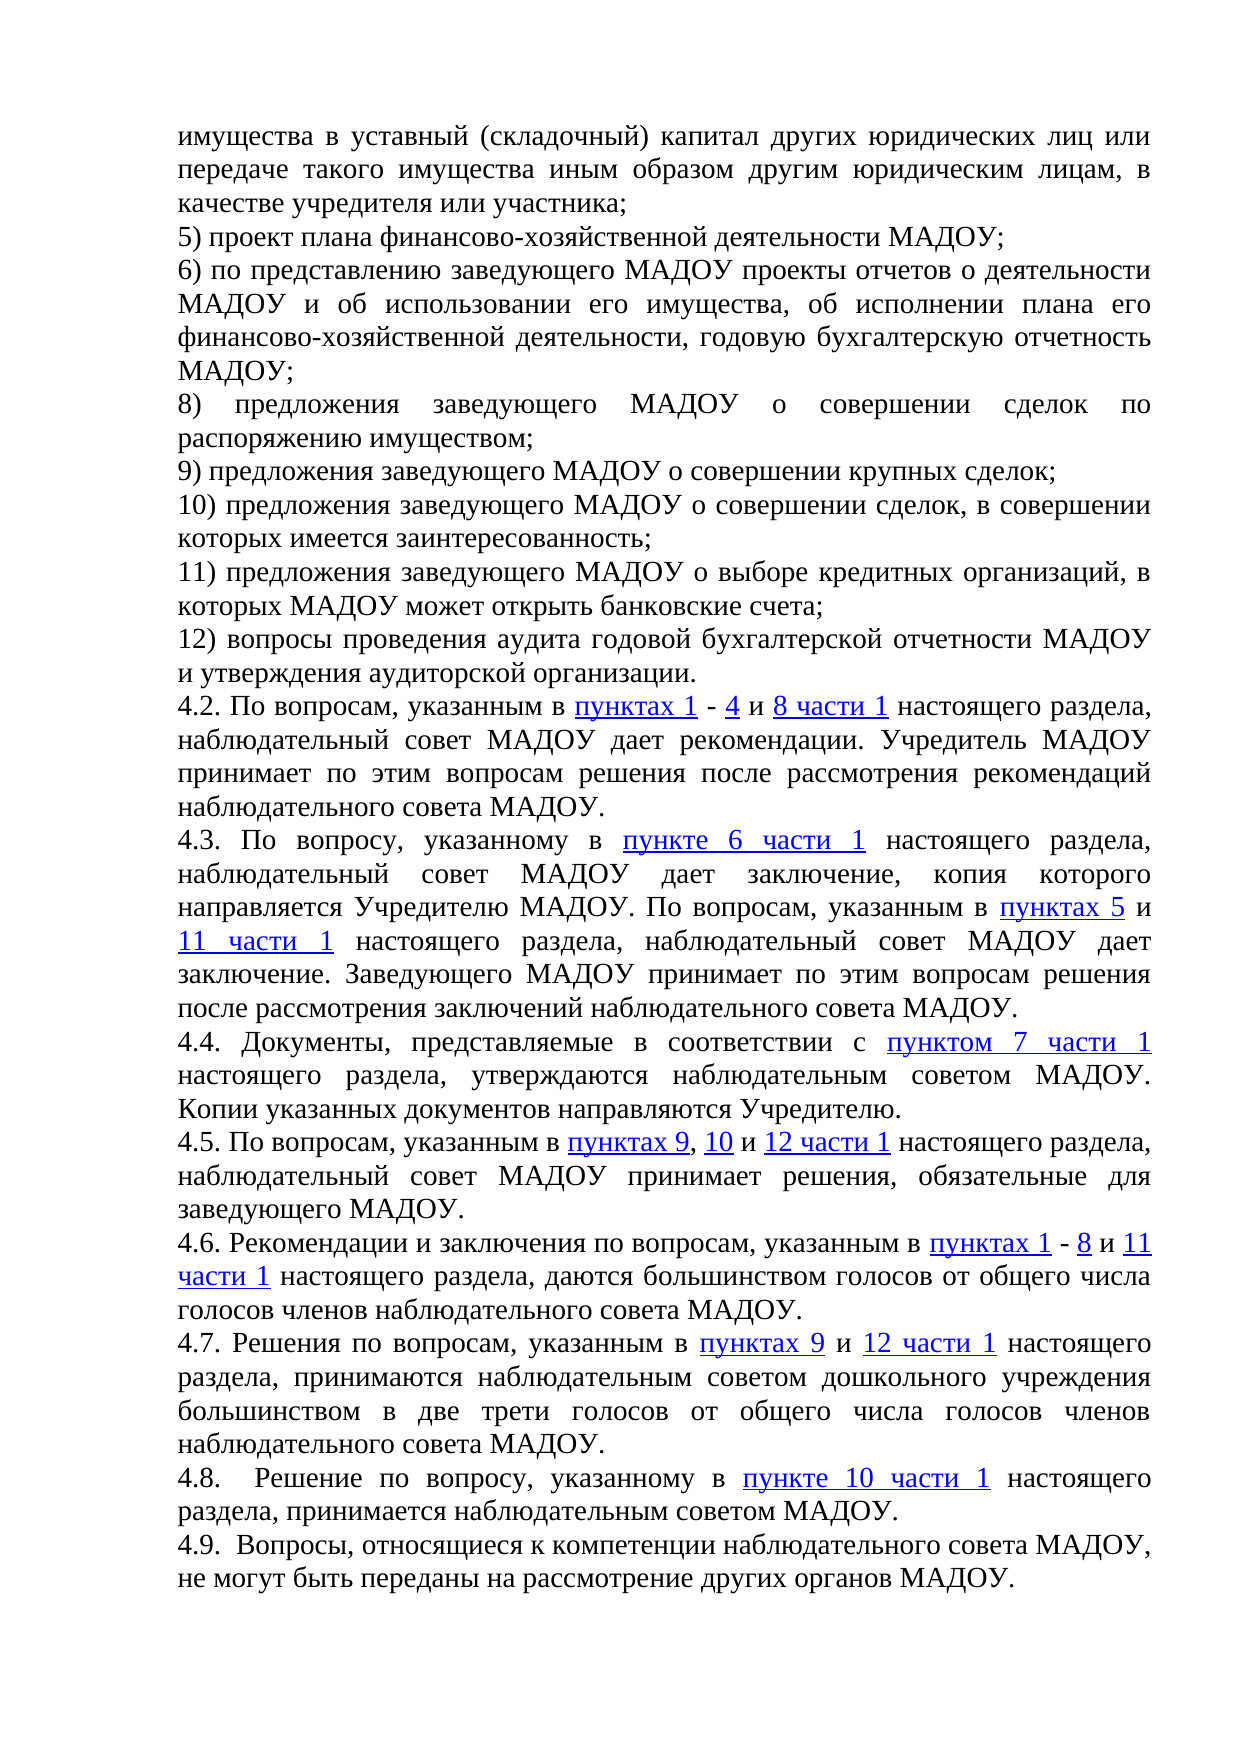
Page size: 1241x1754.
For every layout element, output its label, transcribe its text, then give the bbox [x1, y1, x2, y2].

text 4.5. По вопросам, указанным в пунктах 9, 10 и 12 части 1 настоящего раздела, наблюдательный совет МАДОУ принимает решения, обязательные для заведующего МАДОУ. [177, 1124, 1152, 1225]
text 4.3. По вопросу, указанному в пункте 6 части 1 настоящего раздела, наблюдательный совет МАДОУ дает заключение, копия которого направляется Учредителю МАДОУ. По вопросам, указанным в пунктах 5 и 11 части 1 настоящего раздела, наблюдательный совет МАДОУ дает заключение. Заведующего МАДОУ принимает по этим вопросам решения после рассмотрения заключений наблюдательного совета МАДОУ. [177, 822, 1152, 1024]
text 4.6. Рекомендации и заключения по вопросам, указанным в пунктах 1 - 8 и 11 части 1 настоящего раздела, даются большинством голосов от общего числа голосов членов наблюдательного совета МАДОУ. [177, 1225, 1152, 1326]
text 12) вопросы проведения аудита годовой бухгалтерской отчетности МАДОУ и утверждения аудиторской организации. [177, 621, 1152, 688]
text 8) предложения заведующего МАДОУ о совершении сделок по распоряжению имуществом; [177, 386, 1152, 453]
text 4.7. Решения по вопросам, указанным в пунктах 9 и 12 части 1 настоящего раздела, принимаются наблюдательным советом дошкольного учреждения большинством в две трети голосов от общего числа голосов членов наблюдательного совета МАДОУ. [177, 1326, 1152, 1460]
text 10) предложения заведующего МАДОУ о совершении сделок, в совершении которых имеется заинтересованность; [177, 487, 1152, 554]
text 4.8. Решение по вопросу, указанному в пункте 10 части 1 настоящего раздела, принимается наблюдательным советом МАДОУ. [177, 1460, 1152, 1527]
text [177, 118, 1152, 219]
text 4.9. Вопросы, относящиеся к компетенции наблюдательного совета МАДОУ, не могут быть переданы на рассмотрение других органов МАДОУ. [177, 1527, 1152, 1594]
text 9) предложения заведующего МАДОУ о совершении крупных сделок; [177, 453, 1152, 487]
text 11) предложения заведующего МАДОУ о выборе кредитных организаций, в которых МАДОУ может открыть банковские счета; [177, 554, 1152, 621]
text 5) проект плана финансово-хозяйственной деятельности МАДОУ; [177, 219, 1152, 252]
text 6) по представлению заведующего МАДОУ проекты отчетов о деятельности МАДОУ и об использовании его имущества, об исполнении плана его финансово-хозяйственной деятельности, годовую бухгалтерскую отчетность МАДОУ; [177, 252, 1152, 386]
text 4.2. По вопросам, указанным в пунктах 1 - 4 и 8 части 1 настоящего раздела, наблюдательный совет МАДОУ дает рекомендации. Учредитель МАДОУ принимает по этим вопросам решения после рассмотрения рекомендаций наблюдательного совета МАДОУ. [177, 688, 1152, 822]
text 4.4. Документы, представляемые в соответствии с пунктом 7 части 1 настоящего раздела, утверждаются наблюдательным советом МАДОУ. Копии указанных документов направляются Учредителю. [177, 1024, 1152, 1124]
